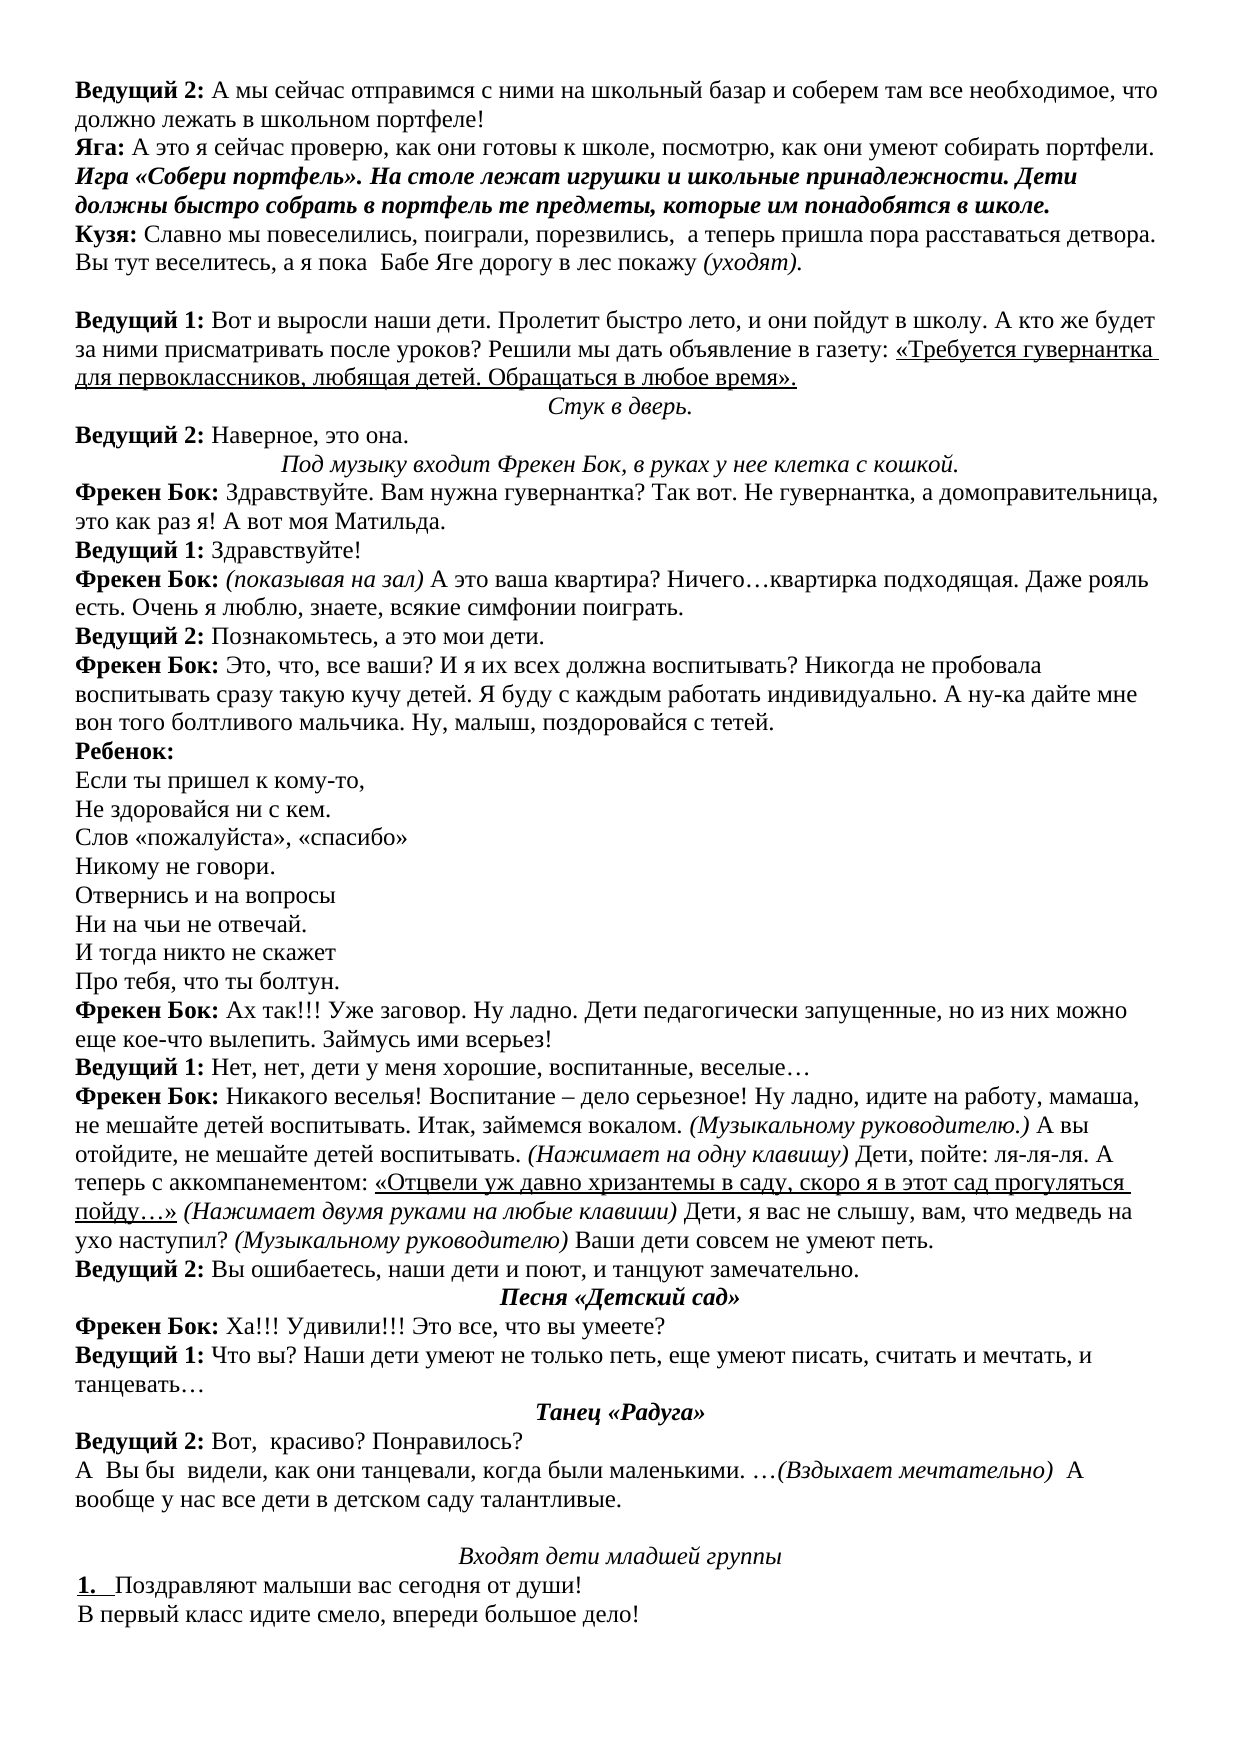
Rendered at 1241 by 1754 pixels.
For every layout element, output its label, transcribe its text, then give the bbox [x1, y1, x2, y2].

text Про тебя, что ты болтун. [75, 966, 1165, 995]
text Ведущий 1: Нет, нет, дети у меня хорошие, воспитанные, веселые… [75, 1052, 1165, 1081]
list Поздравляют малыши вас сегодня от души! [77, 1570, 1165, 1599]
text Ведущий 2: Вот, красиво? Понравилось? [75, 1426, 1165, 1455]
text Яга: А это я сейчас проверю, как они готовы к школе, посмотрю, как они умеют собирать портфели. [75, 132, 1165, 161]
text В первый класс идите смело, впереди большое дело! [77, 1599, 1165, 1627]
text Слов «пожалуйста», «спасибо» [75, 822, 1165, 851]
text А Вы бы видели, как они танцевали, когда были маленькими. …(Вздыхает мечтательно) А вообще у нас все дети в детском саду талантливые. [75, 1455, 1165, 1512]
text Вы тут веселитесь, а я пока Бабе Яге дорогу в лес покажу (уходят). [75, 247, 1165, 276]
text И тогда никто не скажет [75, 937, 1165, 966]
text Танец «Радуга» [75, 1397, 1165, 1426]
text Фрекен Бок: Ха!!! Удивили!!! Это все, что вы умеете? [75, 1311, 1165, 1340]
text Ни на чьи не отвечай. [75, 909, 1165, 937]
text Ведущий 1: Здравствуйте! [75, 535, 1165, 564]
text Ведущий 1: Что вы? Наши дети умеют не только петь, еще умеют писать, считать и мечтать, и танцевать… [75, 1340, 1165, 1397]
text Ведущий 2: А мы сейчас отправимся с ними на школьный базар и соберем там все необходимое, что должно лежать в школьном портфеле! [75, 75, 1165, 132]
text Фрекен Бок: Здравствуйте. Вам нужна гувернантка? Так вот. Не гувернантка, а домоправительница, это как раз я! А вот моя Матильда. [75, 477, 1165, 535]
text Стук в дверь. [75, 391, 1165, 420]
text Ребенок: [75, 736, 1165, 765]
text Входят дети младшей группы [75, 1541, 1165, 1570]
text Не здоровайся ни с кем. [75, 794, 1165, 822]
text Ведущий 2: Познакомьтесь, а это мои дети. [75, 621, 1165, 650]
text Фрекен Бок: (показывая на зал) А это ваша квартира? Ничего…квартирка подходящая. Даже рояль есть. Очень я люблю, знаете, всякие симфонии поиграть. [75, 564, 1165, 621]
text Ведущий 2: Наверное, это она. [75, 420, 1165, 449]
text Фрекен Бок: Ах так!!! Уже заговор. Ну ладно. Дети педагогически запущенные, но из них можно еще кое-что вылепить. Займусь ими всерьез! [75, 995, 1165, 1052]
text Игра «Собери портфель». На столе лежат игрушки и школьные принадлежности. Дети должны быстро собрать в портфель те предметы, которые им понадобятся в школе. Кузя: Славно мы повеселились, поиграли, порезвились, а теперь пришла пора расставаться детвора. [75, 161, 1165, 247]
text Если ты пришел к кому-то, [75, 765, 1165, 794]
text Под музыку входит Фрекен Бок, в руках у нее клетка с кошкой. [75, 449, 1165, 477]
text Песня «Детский сад» [75, 1282, 1165, 1311]
text Фрекен Бок: Никакого веселья! Воспитание – дело серьезное! Ну ладно, идите на работу, мамаша, не мешайте детей воспитывать. Итак, займемся вокалом. (Музыкальному руководителю.) А вы отойдите, не мешайте детей воспитывать. (Нажимает на одну клавишу) Дети, пойте: ля-ля-ля. А теперь с аккомпанементом: «Отцвели уж давно хризантемы в саду, скоро я в этот сад прогуляться пойду…» (Нажимает двумя руками на любые клавиши) Дети, я вас не слышу, вам, что медведь на ухо наступил? (Музыкальному руководителю) Ваши дети совсем не умеют петь. [75, 1081, 1165, 1254]
text Фрекен Бок: Это, что, все ваши? И я их всех должна воспитывать? Никогда не пробовала воспитывать сразу такую кучу детей. Я буду с каждым работать индивидуально. А ну-ка дайте мне вон того болтливого мальчика. Ну, малыш, поздоровайся с тетей. [75, 650, 1165, 736]
text Никому не говори. [75, 851, 1165, 880]
text Ведущий 2: Вы ошибаетесь, наши дети и поют, и танцуют замечательно. [75, 1254, 1165, 1282]
text Ведущий 1: Вот и выросли наши дети. Пролетит быстро лето, и они пойдут в школу. А кто же будет за ними присматривать после уроков? Решили мы дать объявление в газету: «Требуется гувернантка для первоклассников, любящая детей. Обращаться в любое время». [75, 305, 1165, 391]
text Отвернись и на вопросы [75, 880, 1165, 909]
